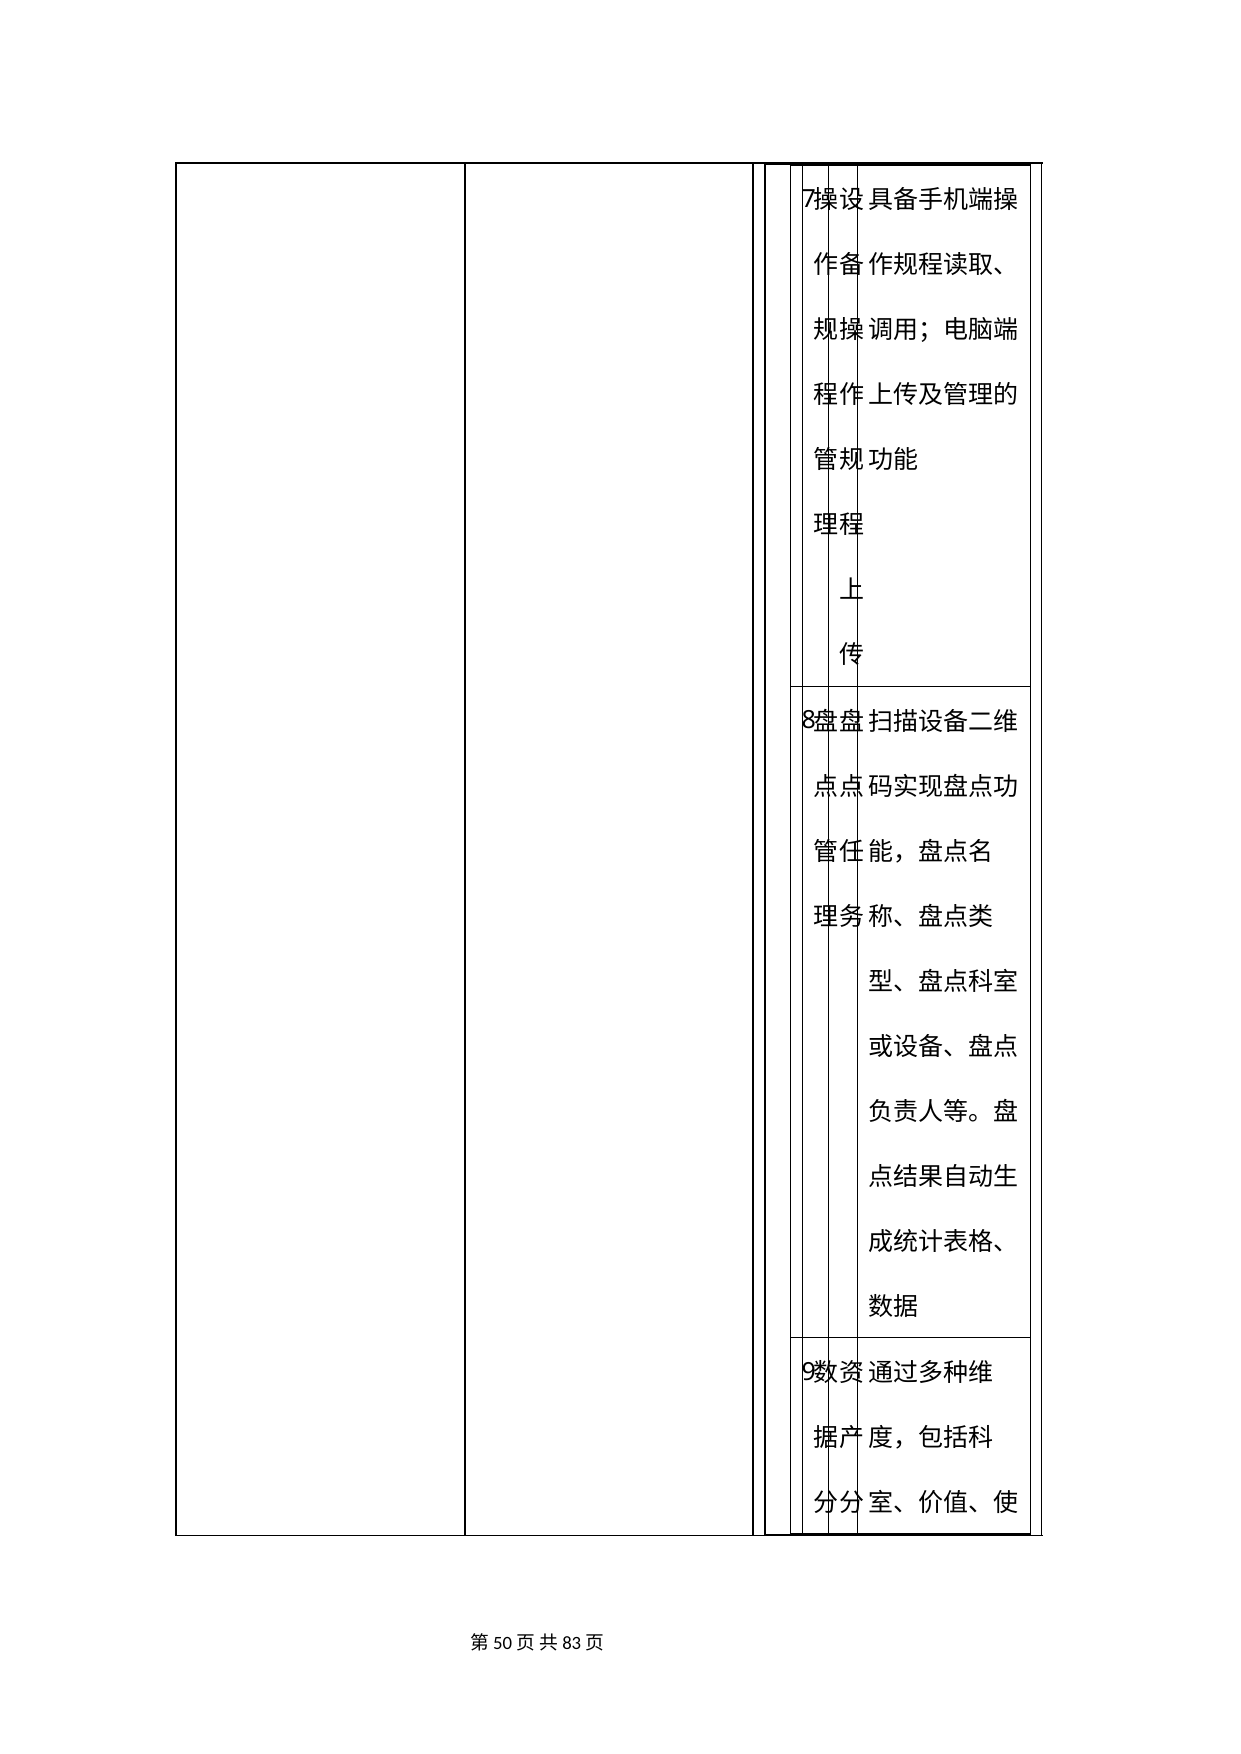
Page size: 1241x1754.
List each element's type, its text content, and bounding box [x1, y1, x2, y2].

table_cell [803, 687, 828, 1337]
table_cell [803, 166, 828, 686]
table_cell [829, 1338, 857, 1533]
table_cell [466, 164, 752, 1535]
table_cell [1031, 164, 1041, 1535]
table_cell [791, 1338, 802, 1533]
table_cell 1 [177, 164, 464, 1535]
table_cell [766, 165, 790, 1534]
table_cell [791, 166, 802, 686]
table_cell [858, 1338, 1030, 1533]
table_cell [754, 164, 764, 1535]
table_cell [803, 1338, 828, 1533]
table_cell [829, 687, 857, 1337]
table_cell [858, 687, 1030, 1337]
table_cell [829, 166, 857, 686]
table_cell [791, 687, 802, 1337]
table_cell [858, 166, 1030, 686]
